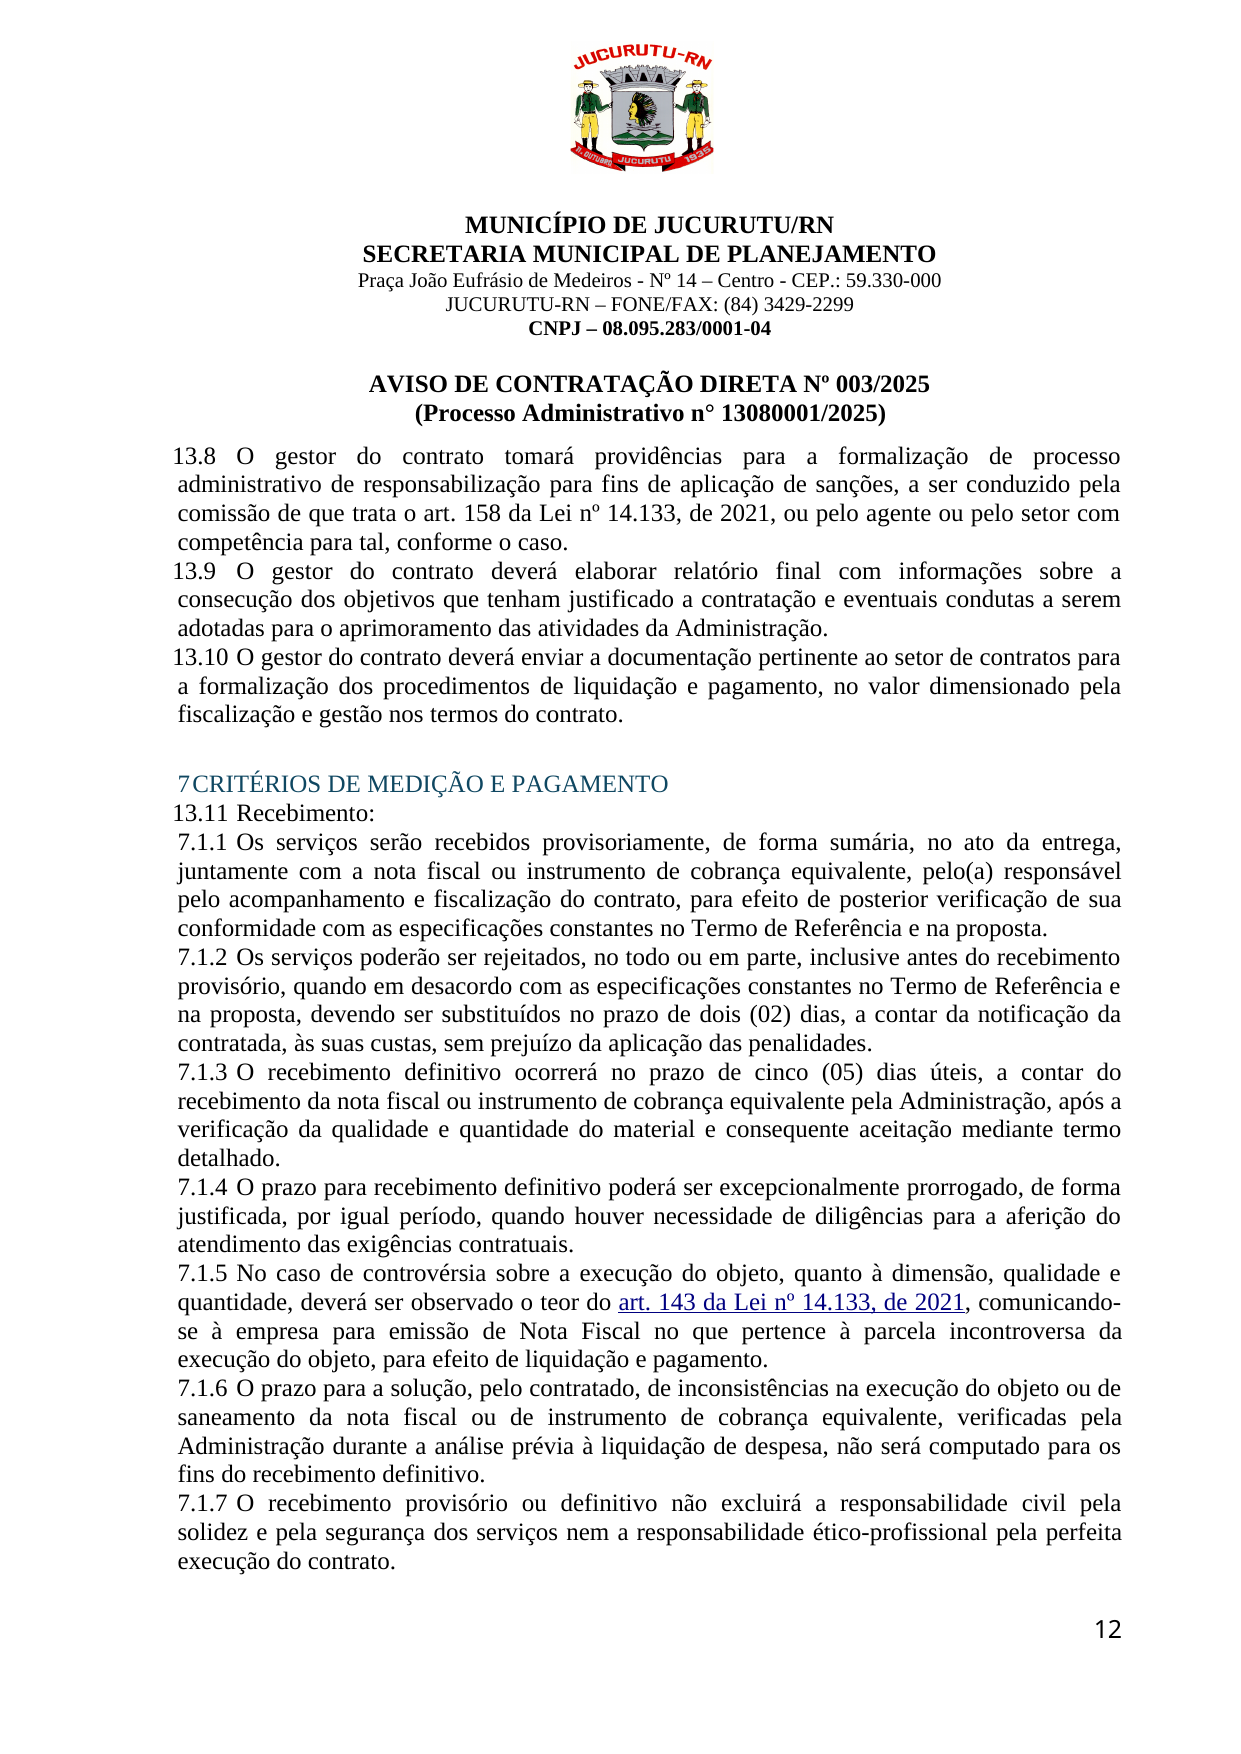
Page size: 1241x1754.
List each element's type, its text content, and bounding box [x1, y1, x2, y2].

text No caso de controvérsia sobre a execução do objeto, quanto à dimensão, qualidade e quantidade, deverá ser observado o teor do art. 143 da Lei nº 14.133, de 2021, comunicando-se à empresa para emissão de Nota Fiscal no que pertence à parcela incontroversa da execução do objeto, para efeito de liquidação e pagamento. [177, 1258, 1122, 1373]
text Os serviços poderão ser rejeitados, no todo ou em parte, inclusive antes do recebimento provisório, quando em desacordo com as especificações constantes no Termo de Referência e na proposta, devendo ser substituídos no prazo de dois (02) dias, a contar da notificação da contratada, às suas custas, sem prejuízo da aplicação das penalidades. [177, 942, 1122, 1057]
subtitle CRITÉRIOS DE MEDIÇÃO E PAGAMENTO [177, 769, 1122, 798]
text O gestor do contrato tomará providências para a formalização de processo administrativo de responsabilização para fins de aplicação de sanções, a ser conduzido pela comissão de que trata o art. 158 da Lei nº 14.133, de 2021, ou pelo agente ou pelo setor com competência para tal, conforme o caso. [172, 441, 1122, 556]
text O recebimento definitivo ocorrerá no prazo de cinco (05) dias úteis, a contar do recebimento da nota fiscal ou instrumento de cobrança equivalente pela Administração, após a verificação da qualidade e quantidade do material e consequente aceitação mediante termo detalhado. [177, 1057, 1122, 1172]
text O prazo para recebimento definitivo poderá ser excepcionalmente prorrogado, de forma justificada, por igual período, quando houver necessidade de diligências para a aferição do atendimento das exigências contratuais. [177, 1172, 1122, 1258]
text Os serviços serão recebidos provisoriamente, de forma sumária, no ato da entrega, juntamente com a nota fiscal ou instrumento de cobrança equivalente, pelo(a) responsável pelo acompanhamento e fiscalização do contrato, para efeito de posterior verificação de sua conformidade com as especificações constantes no Termo de Referência e na proposta. [177, 827, 1122, 942]
text O prazo para a solução, pelo contratado, de inconsistências na execução do objeto ou de saneamento da nota fiscal ou de instrumento de cobrança equivalente, verificadas pela Administração durante a análise prévia à liquidação de despesa, não será computado para os fins do recebimento definitivo. [177, 1373, 1122, 1488]
text O gestor do contrato deverá elaborar relatório final com informações sobre a consecução dos objetivos que tenham justificado a contratação e eventuais condutas a serem adotadas para o aprimoramento das atividades da Administração. [172, 556, 1122, 642]
text Recebimento: [172, 798, 1122, 827]
text O recebimento provisório ou definitivo não excluirá a responsabilidade civil pela solidez e pela segurança dos serviços nem a responsabilidade ético-profissional pela perfeita execução do contrato. [177, 1488, 1122, 1574]
text O gestor do contrato deverá enviar a documentação pertinente ao setor de contratos para a formalização dos procedimentos de liquidação e pagamento, no valor dimensionado pela fiscalização e gestão nos termos do contrato. [172, 642, 1122, 728]
